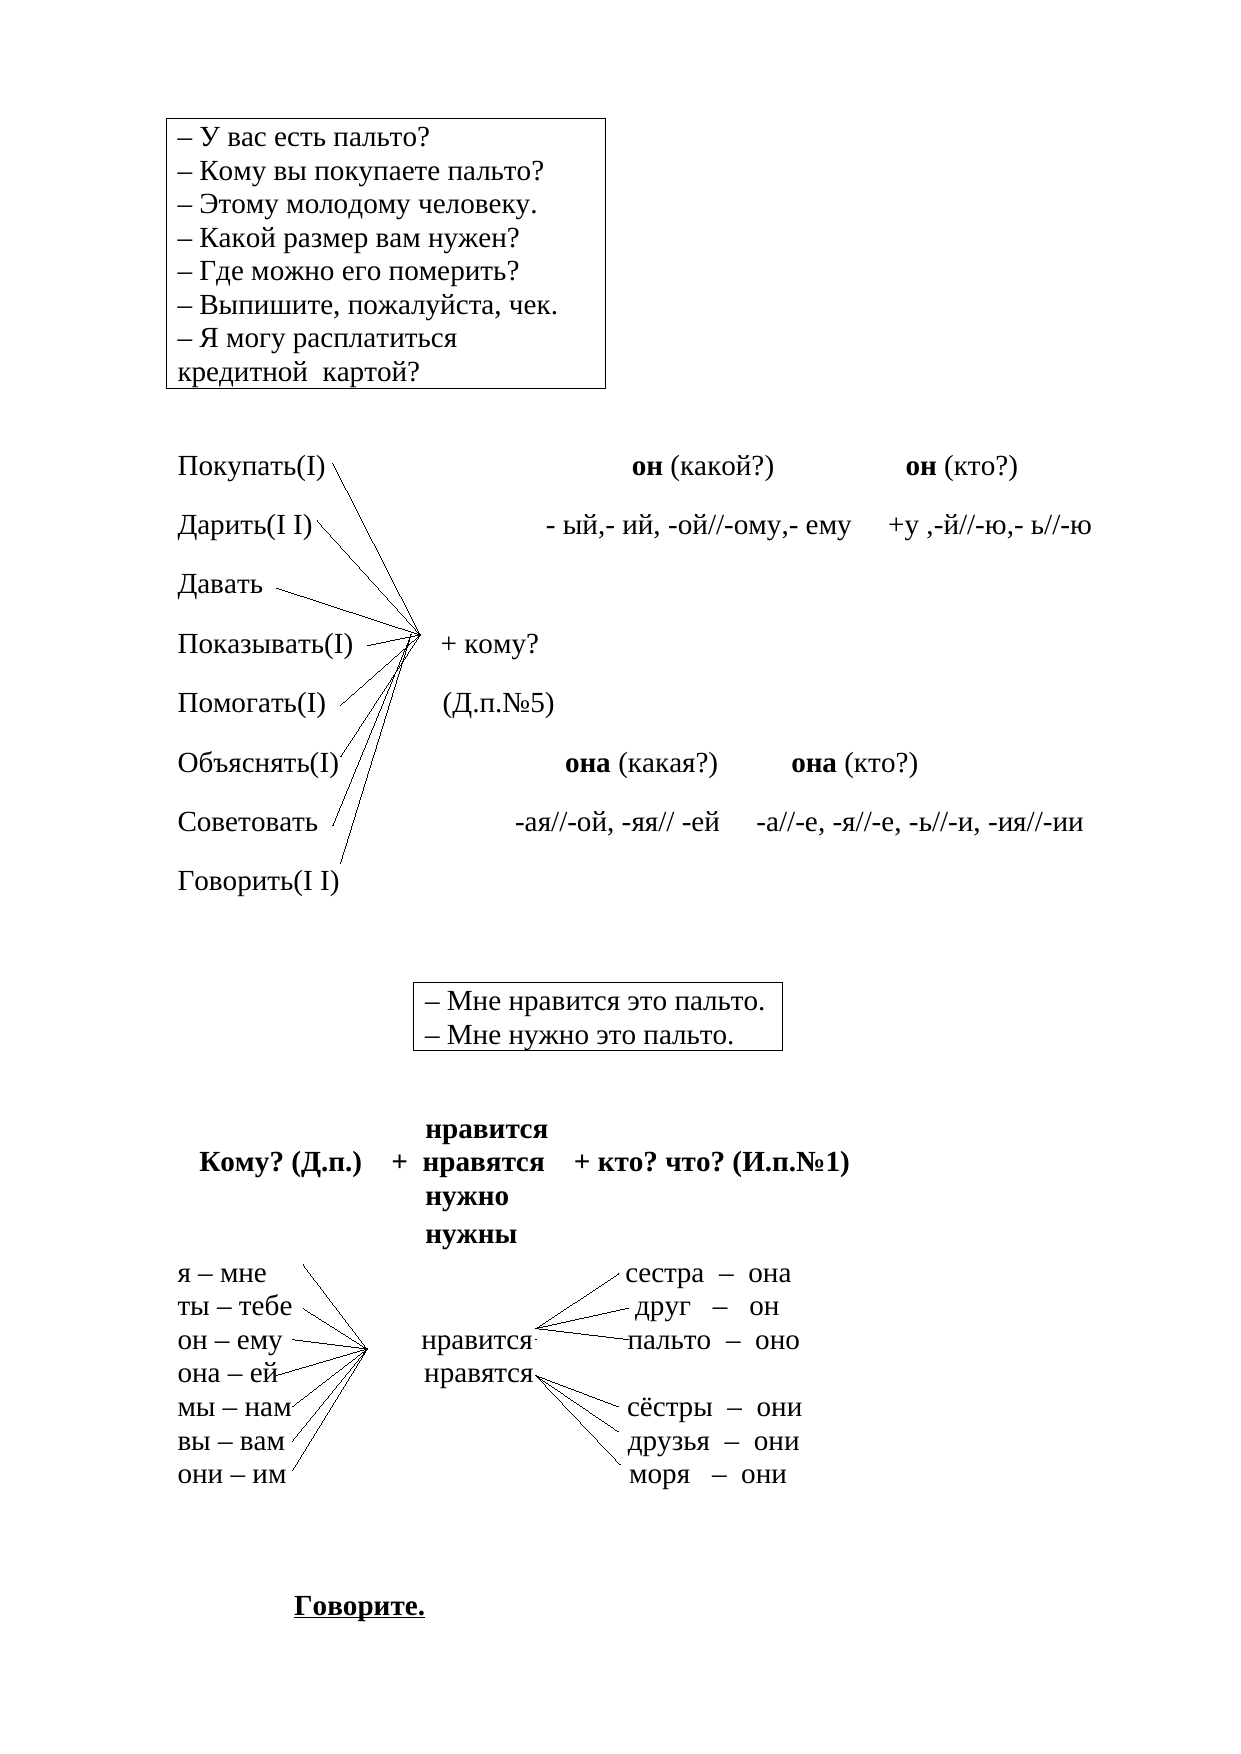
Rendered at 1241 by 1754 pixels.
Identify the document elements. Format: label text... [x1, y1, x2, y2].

text Дарить(I I) - ый,- ий, -ой//-ому,- ему +у ,-й//-ю,- ь//-ю [177, 507, 1152, 541]
text Объяснять(I) она (какая?) она (кто?) [177, 745, 1152, 778]
text Покупать(I) он (какой?) он (кто?) [177, 448, 1152, 481]
text ты – тебе друг – он [177, 1288, 1152, 1322]
table_header – У вас есть пальто? – Кому вы покупаете пальто? – Этому молодому человеку. – Какой размер вам нужен? – Где можно его померить? – Выпишите, пожалуйста, чек. – Я могу расплатиться кредитной картой? [167, 119, 605, 387]
text мы – нам сёстры – они [177, 1389, 1152, 1423]
text он – ему нравится пальто – оно [177, 1322, 1152, 1356]
text они – им моря – они [177, 1456, 1152, 1490]
text вы – вам друзья – они [177, 1423, 1152, 1456]
text Советовать -ая//-ой, -яя// -ей -а//-е, -я//-е, -ь//-и, -ия//-ии [177, 804, 1152, 838]
text я – мне сестра – она [177, 1255, 1152, 1288]
text Говорить(I I) [177, 863, 1152, 897]
text Кому? (Д.п.) + нравятся + кто? что? (И.п.№1) [177, 1144, 1152, 1178]
text нужны [177, 1216, 1152, 1250]
text она – ей нравятся [177, 1356, 1152, 1389]
text Давать [177, 567, 1152, 600]
table_header – Мне нравится это пальто. – Мне нужно это пальто. [414, 983, 782, 1050]
text Показывать(I) + кому? [177, 626, 1152, 659]
text Говорите. [177, 1588, 1152, 1621]
text нужно [177, 1178, 1152, 1211]
text Помогать(I) (Д.п.№5) [177, 685, 1152, 719]
text нравится [177, 1111, 1152, 1144]
